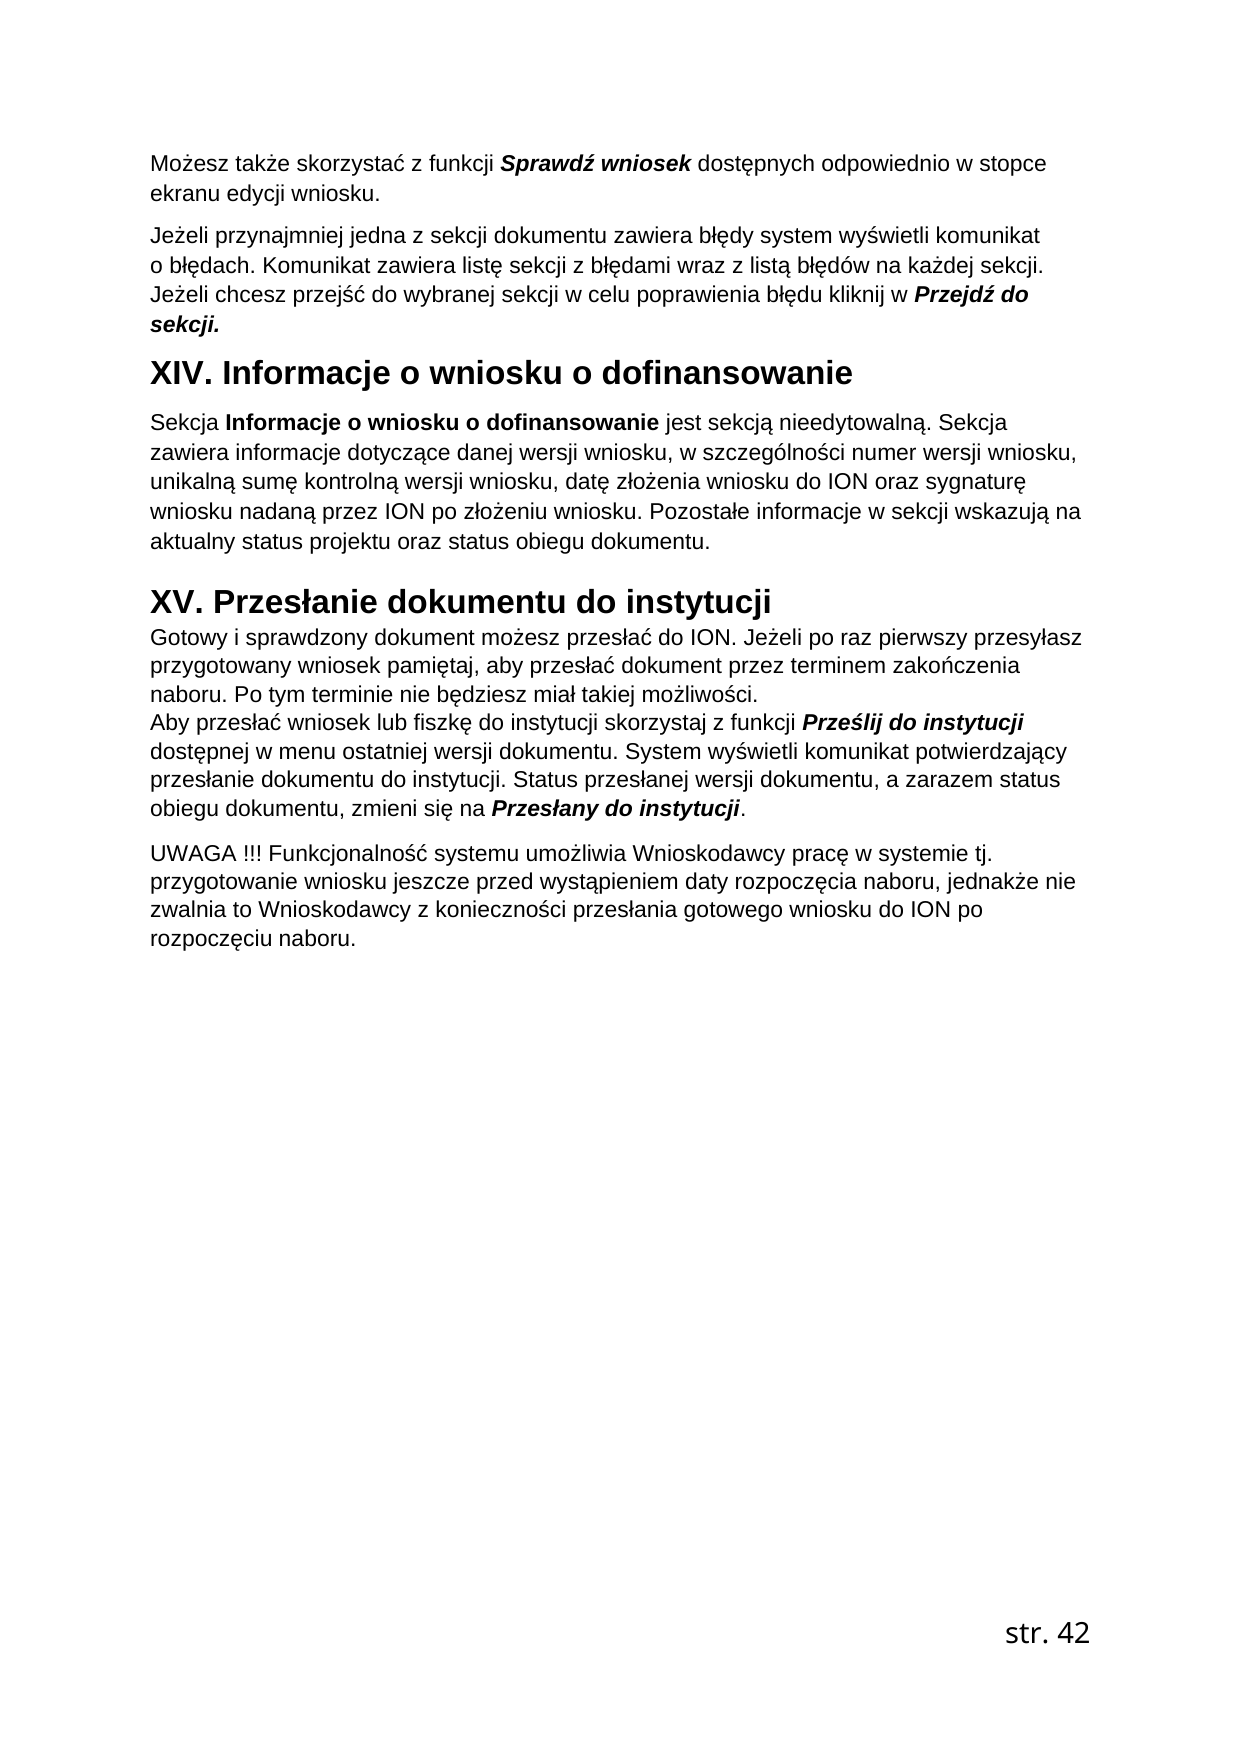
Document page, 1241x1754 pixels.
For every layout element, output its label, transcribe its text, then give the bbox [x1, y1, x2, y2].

text UWAGA !!! Funkcjonalność systemu umożliwia Wnioskodawcy pracę w systemie tj. przygotowanie wniosku jeszcze przed wystąpieniem daty rozpoczęcia naboru, jednakże nie zwalnia to Wnioskodawcy z konieczności przesłania gotowego wniosku do ION po rozpoczęciu naboru. [150, 839, 1090, 951]
text Gotowy i sprawdzony dokument możesz przesłać do ION. Jeżeli po raz pierwszy przesyłasz przygotowany wniosek pamiętaj, aby przesłać dokument przez terminem zakończenia naboru. Po tym terminie nie będziesz miał takiej możliwości. [150, 624, 1090, 707]
text Możesz także skorzystać z funkcji Sprawdź wniosek dostępnych odpowiednio w stopce ekranu edycji wniosku. [150, 150, 1090, 206]
text Jeżeli przynajmniej jedna z sekcji dokumentu zawiera błędy system wyświetli komunikat o błędach. Komunikat zawiera listę sekcji z błędami wraz z listą błędów na każdej sekcji. Jeżeli chcesz przejść do wybranej sekcji w celu poprawienia błędu kliknij w Przejdź do sekcji. [150, 222, 1090, 337]
text Sekcja Informacje o wniosku o dofinansowanie jest sekcją nieedytowalną. Sekcja zawiera informacje dotyczące danej wersji wniosku, w szczególności numer wersji wniosku, unikalną sumę kontrolną wersji wniosku, datę złożenia wniosku do ION oraz sygnaturę wniosku nadaną przez ION po złożeniu wniosku. Pozostałe informacje w sekcji wskazują na aktualny status projektu oraz status obiegu dokumentu. [150, 409, 1090, 554]
subtitle XIV. Informacje o wniosku o dofinansowanie [150, 353, 1090, 392]
subtitle XV. Przesłanie dokumentu do instytucji [150, 582, 1090, 621]
text Aby przesłać wniosek lub fiszkę do instytucji skorzystaj z funkcji Prześlij do instytucji dostępnej w menu ostatniej wersji dokumentu. System wyświetli komunikat potwierdzający przesłanie dokumentu do instytucji. Status przesłanej wersji dokumentu, a zarazem status obiegu dokumentu, zmieni się na Przesłany do instytucji. [150, 709, 1090, 821]
